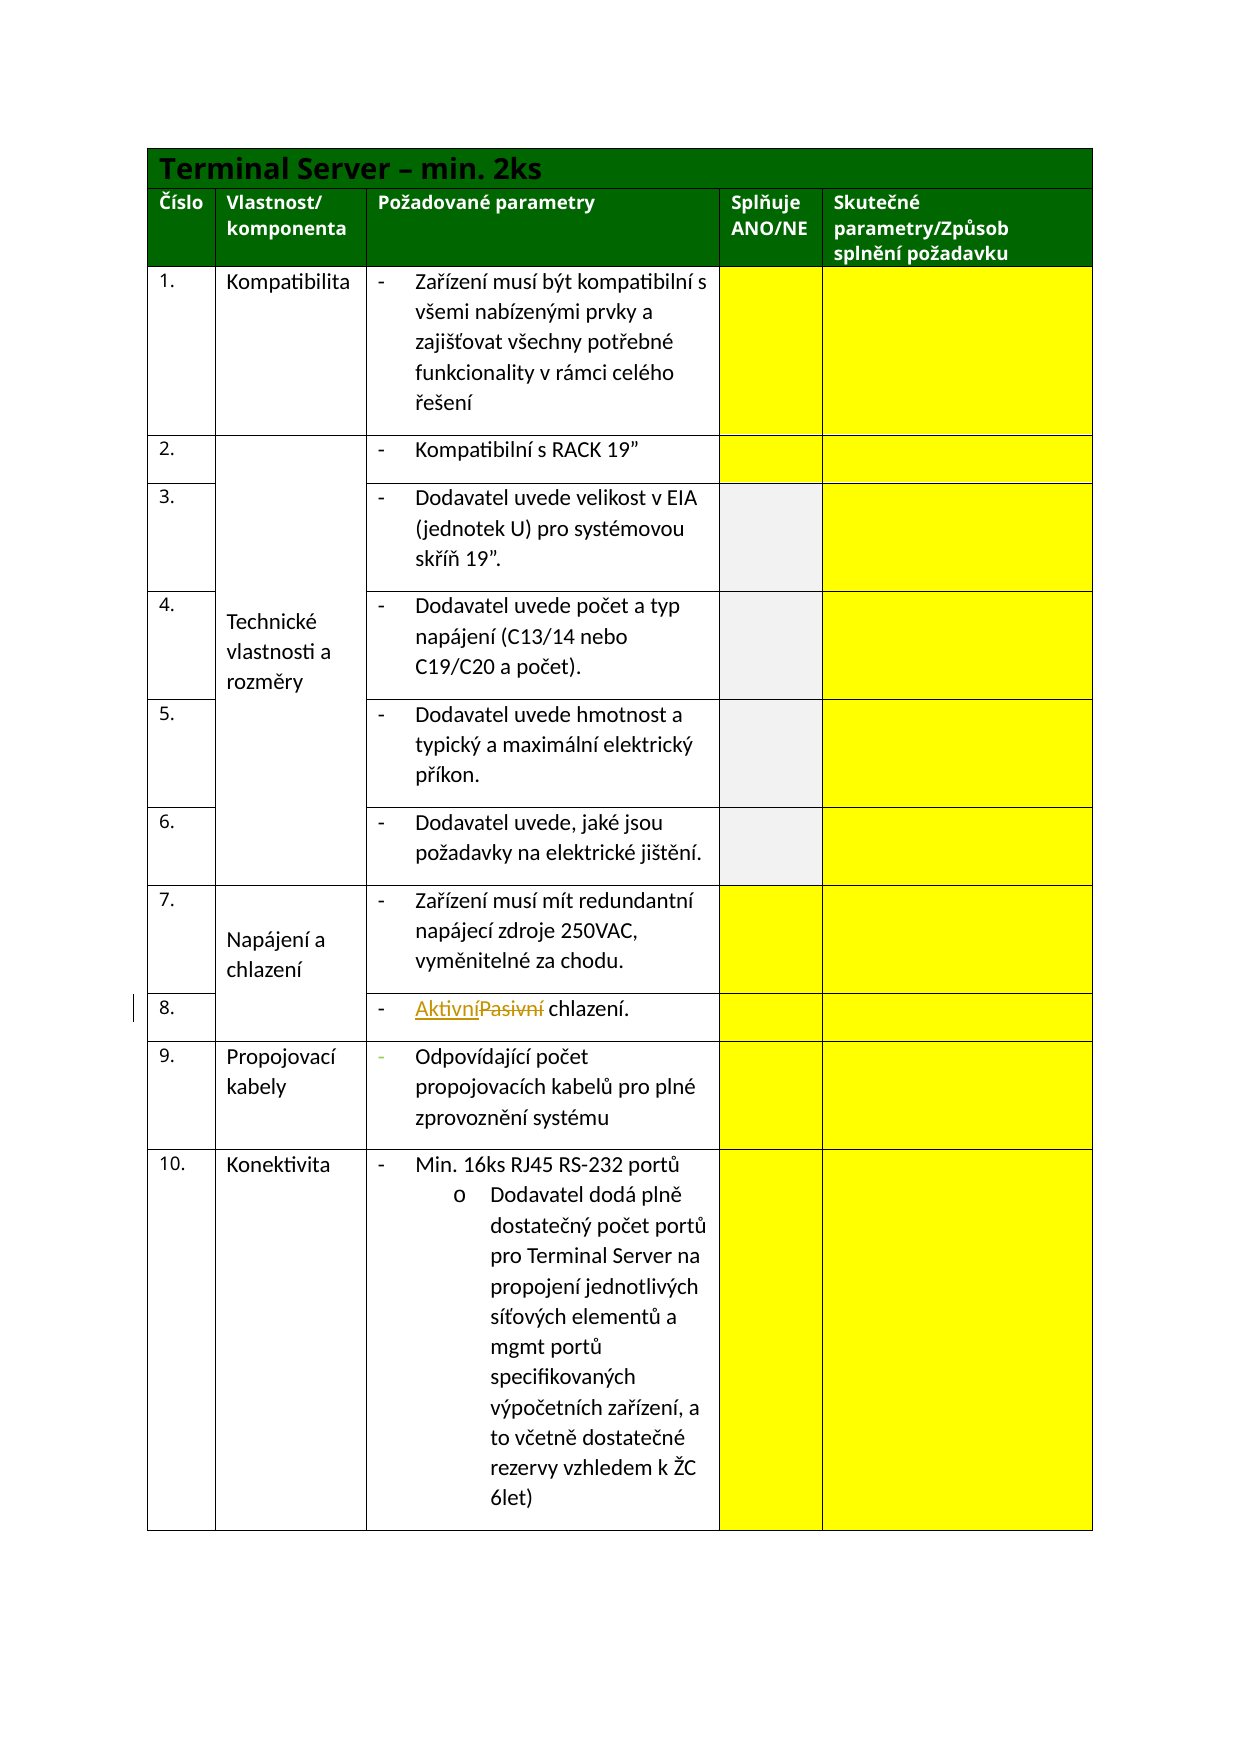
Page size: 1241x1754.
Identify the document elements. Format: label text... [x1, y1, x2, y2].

table_cell Technické vlastnosti a rozměry [216, 436, 366, 885]
table_cell [720, 267, 822, 434]
table_cell Min. 16ks RJ45 RS-232 portů Dodavatel dodá plně dostatečný počet portů pro Terminal Server na propojení jednotlivých síťových elementů a mgmt portů specifikovaných výpočetních zařízení, a to včetně dostatečné rezervy vzhledem k ŽC 6let) [367, 1150, 719, 1530]
table_cell [823, 436, 1092, 482]
table_cell [720, 436, 822, 482]
table_cell Zařízení musí mít redundantní napájecí zdroje 250VAC, vyměnitelné za chodu. [367, 886, 719, 993]
table_cell [148, 994, 215, 1041]
table_cell [823, 808, 1092, 885]
table_cell [823, 1150, 1092, 1530]
table_cell Propojovací kabely [216, 1042, 366, 1149]
table_cell [720, 1042, 822, 1149]
table_cell [823, 1042, 1092, 1149]
table_cell [148, 1150, 215, 1530]
table_cell [720, 808, 822, 885]
table_cell Konektivita [216, 1150, 366, 1530]
table_cell Vlastnost/ komponenta [216, 189, 366, 266]
table_cell [720, 994, 822, 1041]
table_cell Zařízení musí být kompatibilní s všemi nabízenými prvky a zajišťovat všechny potřebné funkcionality v rámci celého řešení [367, 267, 719, 434]
table_cell [823, 267, 1092, 434]
table_cell [823, 700, 1092, 807]
table_cell Odpovídající počet propojovacích kabelů pro plné zprovoznění systému [367, 1042, 719, 1149]
table_cell [148, 592, 215, 699]
table_cell Skutečné parametry/Způsob splnění požadavku [823, 189, 1092, 266]
table_cell [720, 592, 822, 699]
table_cell Požadované parametry [367, 189, 719, 266]
table_cell Kompatibilita [216, 267, 366, 434]
table_cell chlazení. [367, 994, 719, 1041]
table_cell [148, 808, 215, 885]
table_cell [148, 484, 215, 591]
table_cell [720, 886, 822, 993]
table_cell [720, 700, 822, 807]
table_cell [720, 484, 822, 591]
table_cell [823, 886, 1092, 993]
table_cell Napájení a chlazení [216, 886, 366, 1041]
table_cell [148, 886, 215, 993]
table_cell [148, 700, 215, 807]
table_cell Dodavatel uvede, jaké jsou požadavky na elektrické jištění. [367, 808, 719, 885]
table_cell [720, 1150, 822, 1530]
table_cell [823, 994, 1092, 1041]
table_cell Číslo [148, 189, 215, 266]
table_cell [148, 1042, 215, 1149]
table_cell [823, 484, 1092, 591]
table_cell Splňuje ANO/NE [720, 189, 822, 266]
table_cell Dodavatel uvede hmotnost a typický a maximální elektrický příkon. [367, 700, 719, 807]
table_cell Dodavatel uvede velikost v EIA (jednotek U) pro systémovou skříň 19”. [367, 484, 719, 591]
table_cell Kompatibilní s RACK 19” [367, 436, 719, 482]
table_cell [148, 436, 215, 482]
table_cell [148, 267, 215, 434]
table_cell [823, 592, 1092, 699]
table_header Terminal Server – min. 2ks [148, 149, 1092, 188]
table_cell Dodavatel uvede počet a typ napájení (C13/14 nebo C19/C20 a počet). [367, 592, 719, 699]
